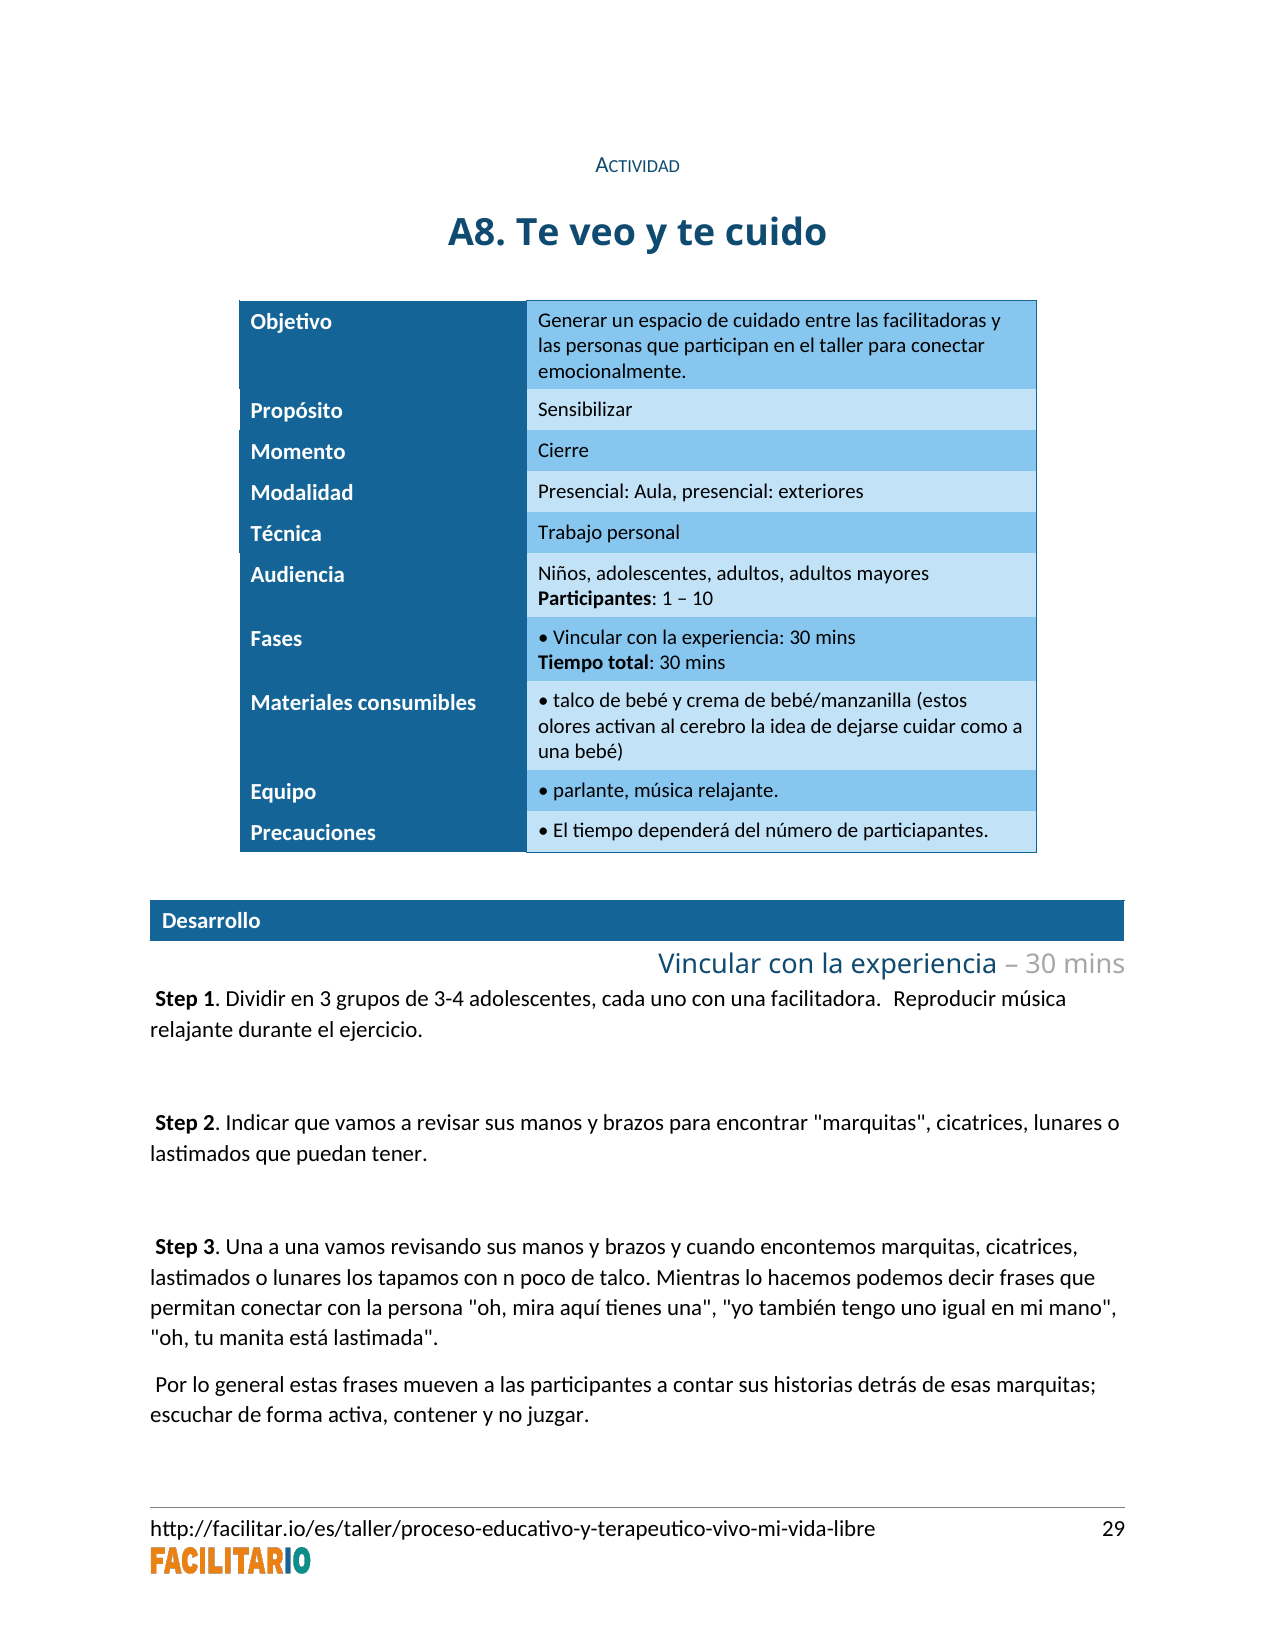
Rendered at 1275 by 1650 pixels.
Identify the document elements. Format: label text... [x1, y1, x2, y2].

subtitle A8. Te veo y te cuido [150, 205, 1125, 256]
subtitle Vincular con la experiencia – 30 mins [150, 945, 1125, 982]
table_cell • El tiempo dependerá del número de particiapantes. [527, 811, 1036, 852]
table_cell • parlante, música relajante. [527, 770, 1036, 811]
table_cell Precauciones [240, 812, 526, 852]
table_cell Propósito [240, 390, 526, 430]
table_header Desarrollo [151, 901, 1124, 941]
table_cell • talco de bebé y crema de bebé/manzanilla (estos olores activan al cerebro la idea de dejarse cuidar como a una bebé) [527, 681, 1036, 770]
table_header Generar un espacio de cuidado entre las facilitadoras y las personas que participan en el taller para conectar emocionalmente. [527, 301, 1036, 389]
table_cell Materiales consumibles [240, 682, 526, 770]
table_header Objetivo [240, 301, 526, 389]
text Actividad [150, 150, 1125, 178]
table_cell Presencial: Aula, presencial: exteriores [527, 471, 1036, 512]
text Por lo general estas frases mueven a las participantes a contar sus historias detrás de esas marquitas; escuchar de forma activa, contener y no juzgar. [150, 1370, 1125, 1428]
text Step 2. Indicar que vamos a revisar sus manos y brazos para encontrar "marquitas", cicatrices, lunares o lastimados que puedan tener. [150, 1108, 1125, 1167]
text Step 3. Una a una vamos revisando sus manos y brazos y cuando encontemos marquitas, cicatrices, lastimados o lunares los tapamos con n poco de talco. Mientras lo hacemos podemos decir frases que permitan conectar con la persona "oh, mira aquí tienes una", "yo también tengo uno igual en mi mano", "oh, tu manita está lastimada". [150, 1232, 1125, 1351]
table_cell Modalidad [240, 472, 526, 512]
table_cell Cierre [527, 430, 1036, 471]
table_cell Trabajo personal [527, 512, 1036, 553]
table_cell Momento [240, 431, 526, 471]
text Step 1. Dividir en 3 grupos de 3-4 adolescentes, cada uno con una facilitadora. Reproducir música relajante durante el ejercicio. [150, 984, 1125, 1043]
table_cell Técnica [240, 513, 526, 553]
table_cell Equipo [240, 771, 526, 811]
picture [145, 1544, 315, 1576]
table_cell • Vincular con la experiencia: 30 mins Tiempo total: 30 mins [527, 617, 1036, 681]
table_cell Sensibilizar [527, 389, 1036, 430]
table_cell Audiencia [240, 554, 526, 617]
table_cell Fases [240, 618, 526, 681]
table_cell Niños, adolescentes, adultos, adultos mayores Participantes: 1 – 10 [527, 553, 1036, 617]
